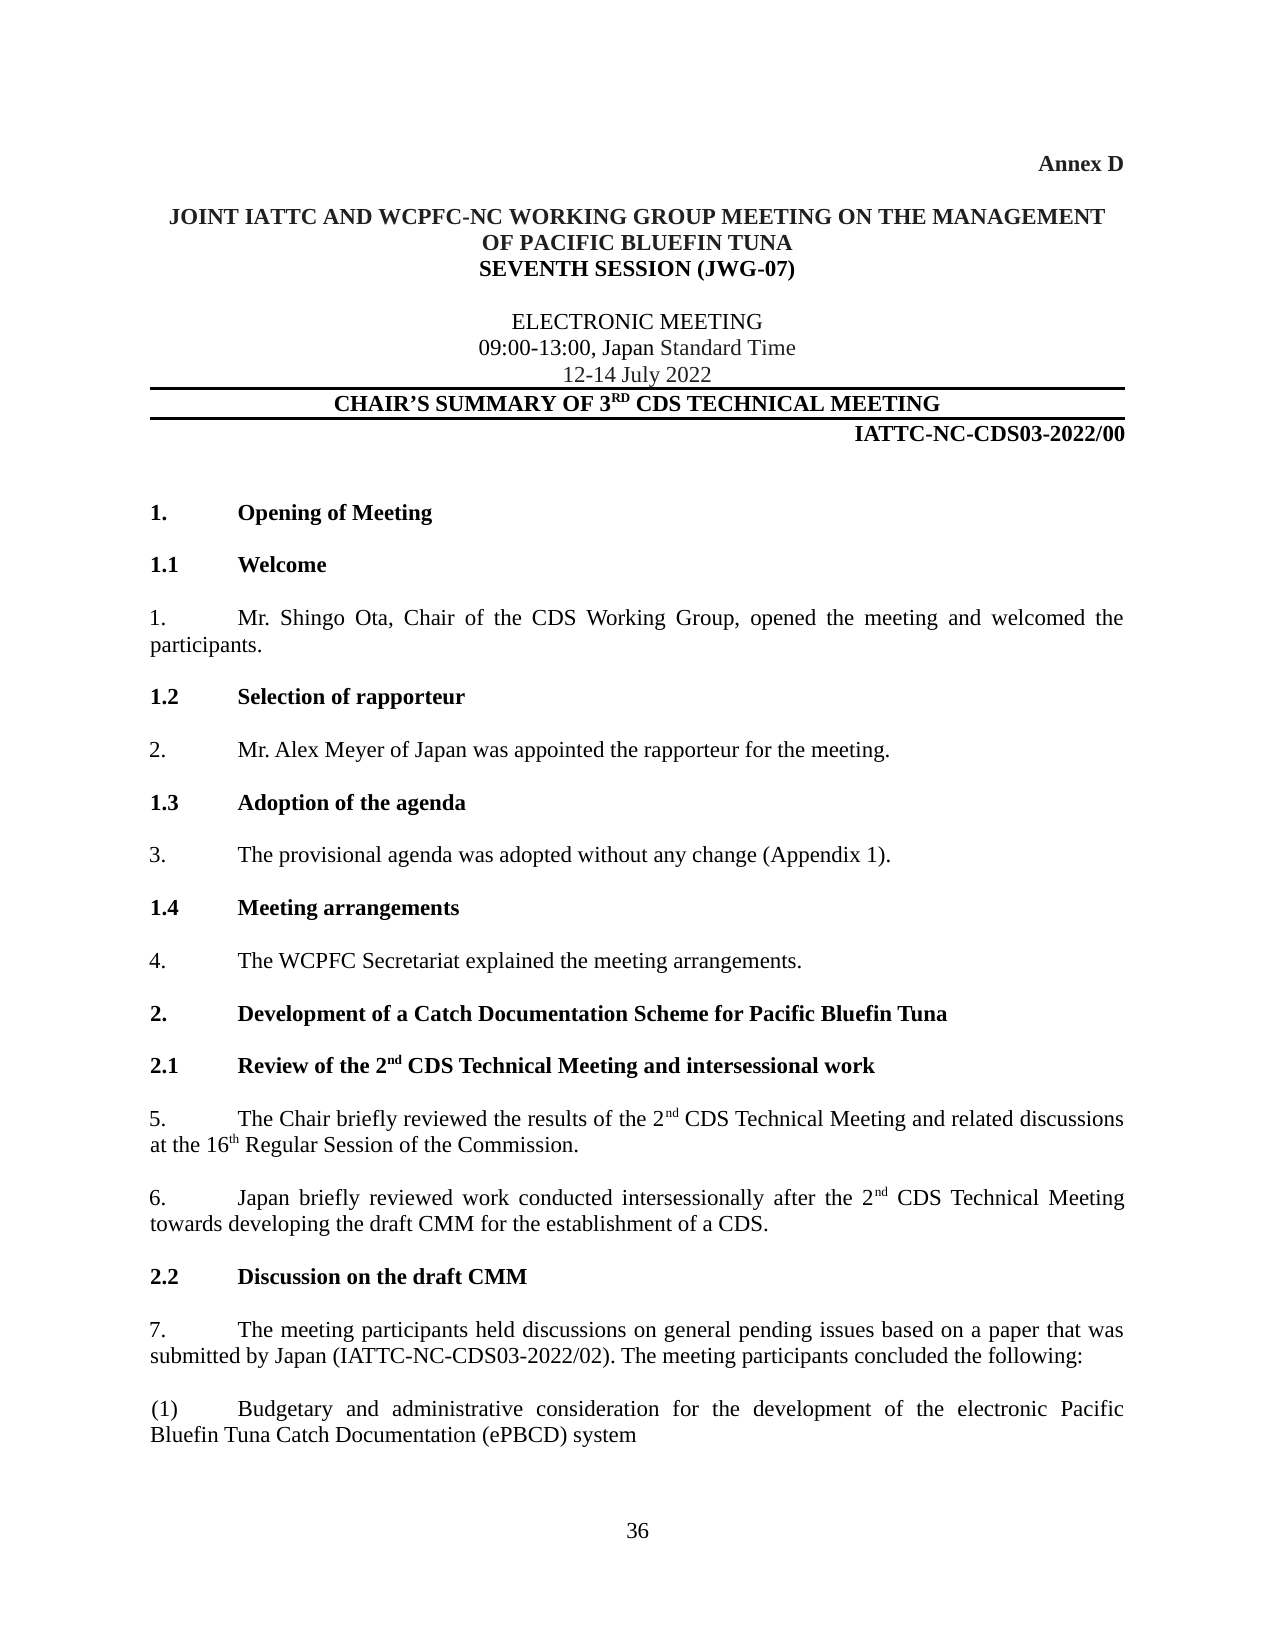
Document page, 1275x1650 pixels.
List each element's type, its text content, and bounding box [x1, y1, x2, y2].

list Mr. Alex Meyer of Japan was appointed the rapporteur for the meeting. [149, 736, 1125, 762]
text 1.3 Adoption of the agenda [150, 789, 1125, 815]
text 09:00-13:00, Japan Standard Time [150, 334, 1124, 361]
list The WCPFC Secretariat explained the meeting arrangements. [149, 947, 1125, 973]
text 2. Development of a Catch Documentation Scheme for Pacific Bluefin Tuna [150, 999, 1125, 1026]
text IATTC-NC-CDS03-2022/00 [150, 420, 1125, 446]
text 1.1 Welcome [150, 552, 1125, 578]
list The Chair briefly reviewed the results of the 2nd CDS Technical Meeting and related discussions at the 16th Regular Session of the Commission. [149, 1105, 1125, 1158]
text JOINT IATTC AND WCPFC-NC WORKING GROUP MEETING ON THE MANAGEMENT OF PACIFIC BLUEFIN TUNA [150, 203, 1124, 255]
text 12-14 July 2022 [150, 361, 1124, 387]
list Japan briefly reviewed work conducted intersessionally after the 2nd CDS Technical Meeting towards developing the draft CMM for the establishment of a CDS. [149, 1184, 1125, 1237]
text 1.4 Meeting arrangements [150, 894, 1125, 921]
text 2.2 Discussion on the draft CMM [150, 1263, 1125, 1289]
list Budgetary and administrative consideration for the development of the electronic Pacific Bluefin Tuna Catch Documentation (ePBCD) system [150, 1395, 1125, 1448]
list Mr. Shingo Ota, Chair of the CDS Working Group, opened the meeting and welcomed the participants. [149, 604, 1125, 657]
text ELECTRONIC MEETING [150, 308, 1124, 334]
text 1. Opening of Meeting [150, 499, 1125, 525]
text 1.2 Selection of rapporteur [150, 683, 1125, 710]
list The provisional agenda was adopted without any change (Appendix 1). [149, 841, 1125, 868]
list The meeting participants held discussions on general pending issues based on a paper that was submitted by Japan (IATTC-NC-CDS03-2022/02). The meeting participants concluded the following: [149, 1316, 1125, 1368]
text 2.1 Review of the 2nd CDS Technical Meeting and intersessional work [150, 1052, 1125, 1079]
table_header CHAIR’S SUMMARY OF 3RD CDS TECHNICAL MEETING [150, 390, 1125, 417]
text SEVENTH SESSION (JWG-07) [150, 255, 1124, 282]
text Annex D [150, 150, 1124, 176]
